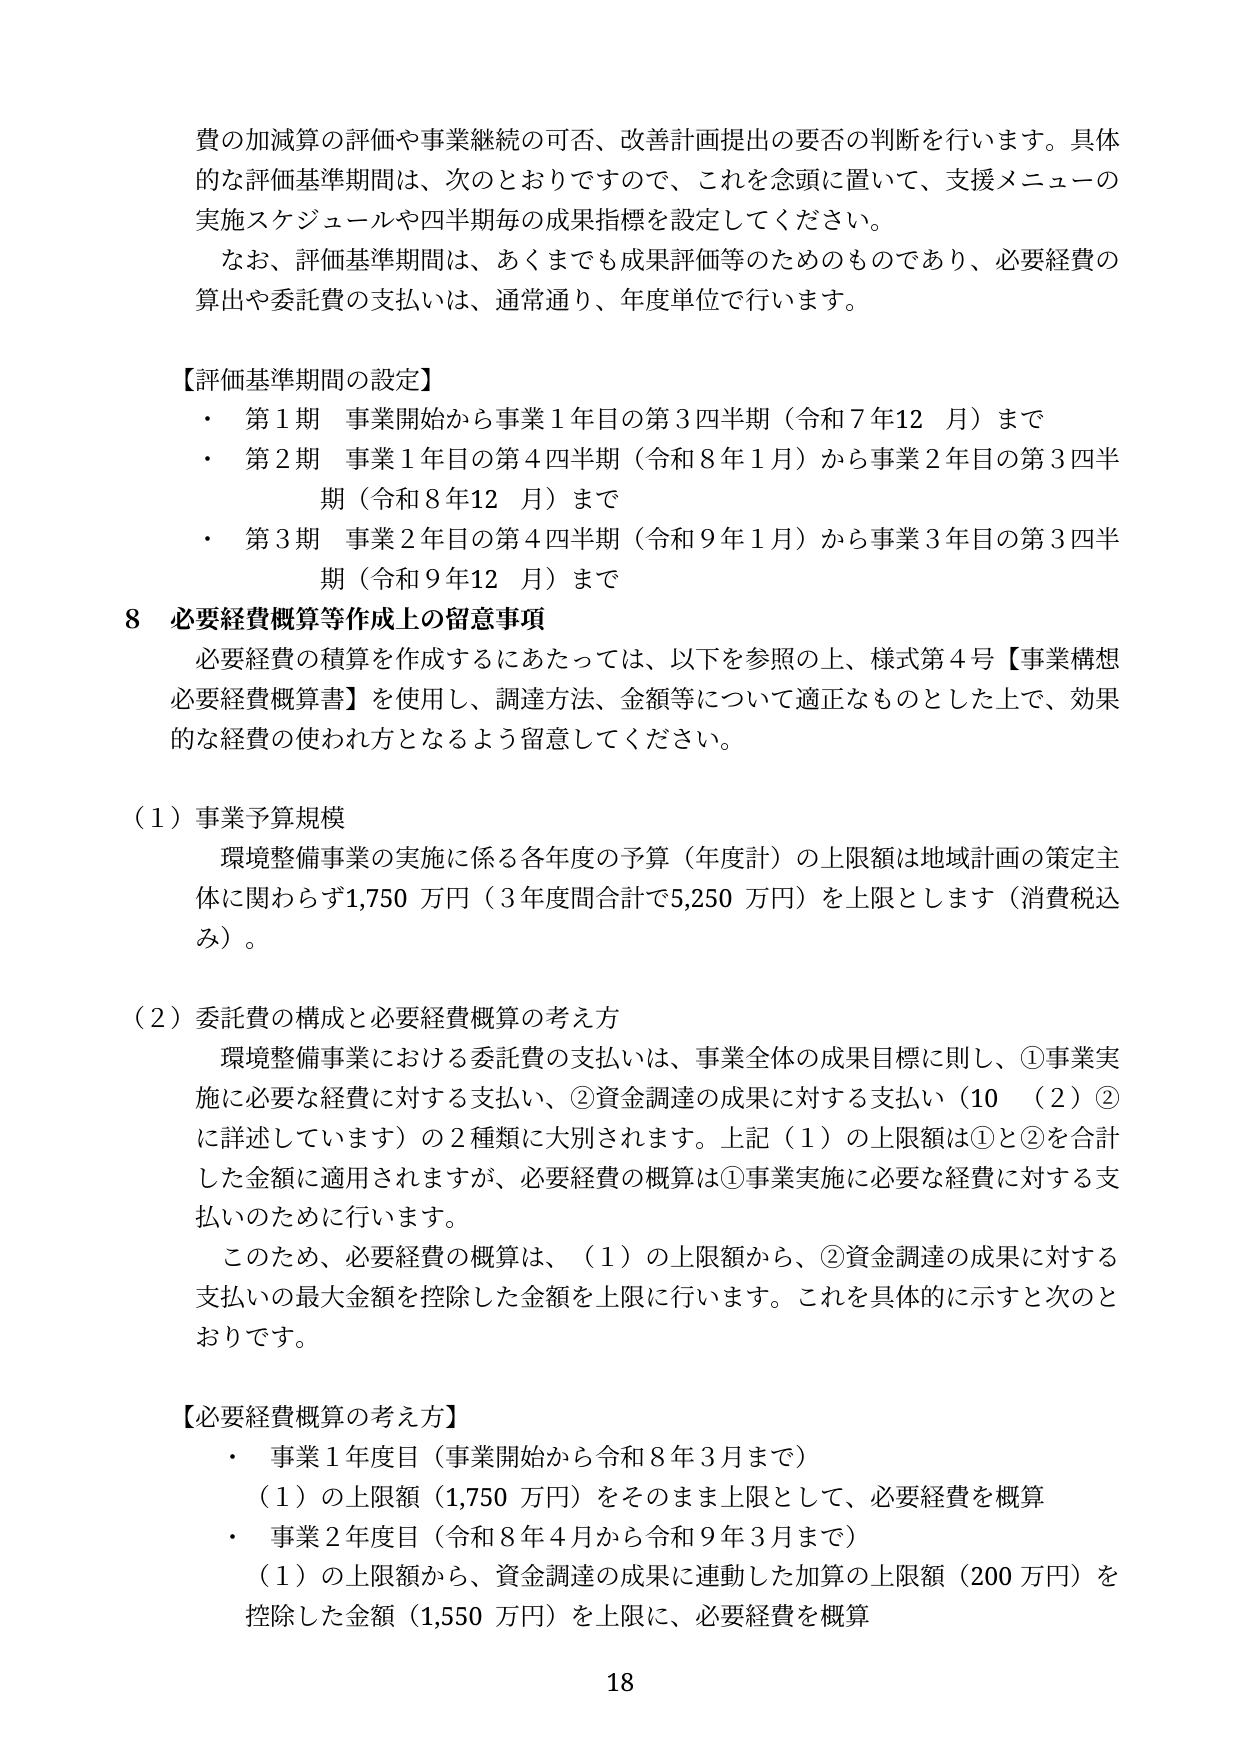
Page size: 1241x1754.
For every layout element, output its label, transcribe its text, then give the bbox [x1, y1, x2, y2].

text なお、評価基準期間は、あくまでも成果評価等のためのものであり、必要経費の算出や委託費の支払いは、通常通り、年度単位で行います。 [170, 239, 1120, 318]
subtitle （１）事業予算規模 [120, 797, 1120, 837]
text 環境整備事業における委託費の支払いは、事業全体の成果目標に則し、①事業実施に必要な経費に対する支払い、②資金調達の成果に対する支払い（10（２）②に詳述しています）の２種類に大別されます。上記（１）の上限額は①と②を合計した金額に適用されますが、必要経費の概算は①事業実施に必要な経費に対する支払いのために行います。 [170, 1037, 1120, 1236]
text ・ 事業２年度目（令和８年４月から令和９年３月まで） [120, 1515, 1120, 1555]
list ・ 第３期 事業２年目の第４四半期（令和９年１月）から事業３年目の第３四半期（令和９年12月）まで [189, 518, 1120, 598]
text （１）の上限額から、資金調達の成果に連動した加算の上限額（200万円）を控除した金額（1,550万円）を上限に、必要経費を概算 [221, 1555, 1120, 1635]
subtitle （２）委託費の構成と必要経費概算の考え方 [120, 997, 1120, 1037]
text 【評価基準期間の設定】 [160, 358, 1120, 398]
text ・ 事業１年度目（事業開始から令和８年３月まで） [120, 1436, 1120, 1475]
list ・ 第１期 事業開始から事業１年目の第３四半期（令和７年12月）まで [189, 398, 1120, 438]
text このため、必要経費の概算は、（１）の上限額から、②資金調達の成果に対する支払いの最大金額を控除した金額を上限に行います。これを具体的に示すと次のとおりです。 [170, 1236, 1120, 1356]
text 【必要経費概算の考え方】 [135, 1396, 1120, 1436]
subtitle ８ 必要経費概算等作成上の留意事項 [120, 598, 1120, 638]
text 環境整備事業の実施に係る各年度の予算（年度計）の上限額は地域計画の策定主体に関わらず1,750万円（３年度間合計で5,250万円）を上限とします（消費税込み）。 [170, 837, 1120, 957]
list ・ 第２期 事業１年目の第４四半期（令和８年１月）から事業２年目の第３四半期（令和８年12月）まで [189, 438, 1120, 518]
text （１）の上限額（1,750万円）をそのまま上限として、必要経費を概算 [120, 1475, 1120, 1515]
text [170, 119, 1120, 239]
text 必要経費の積算を作成するにあたっては、以下を参照の上、様式第４号【事業構想必要経費概算書】を使用し、調達方法、金額等について適正なものとした上で、効果的な経費の使われ方となるよう留意してください。 [145, 638, 1120, 757]
